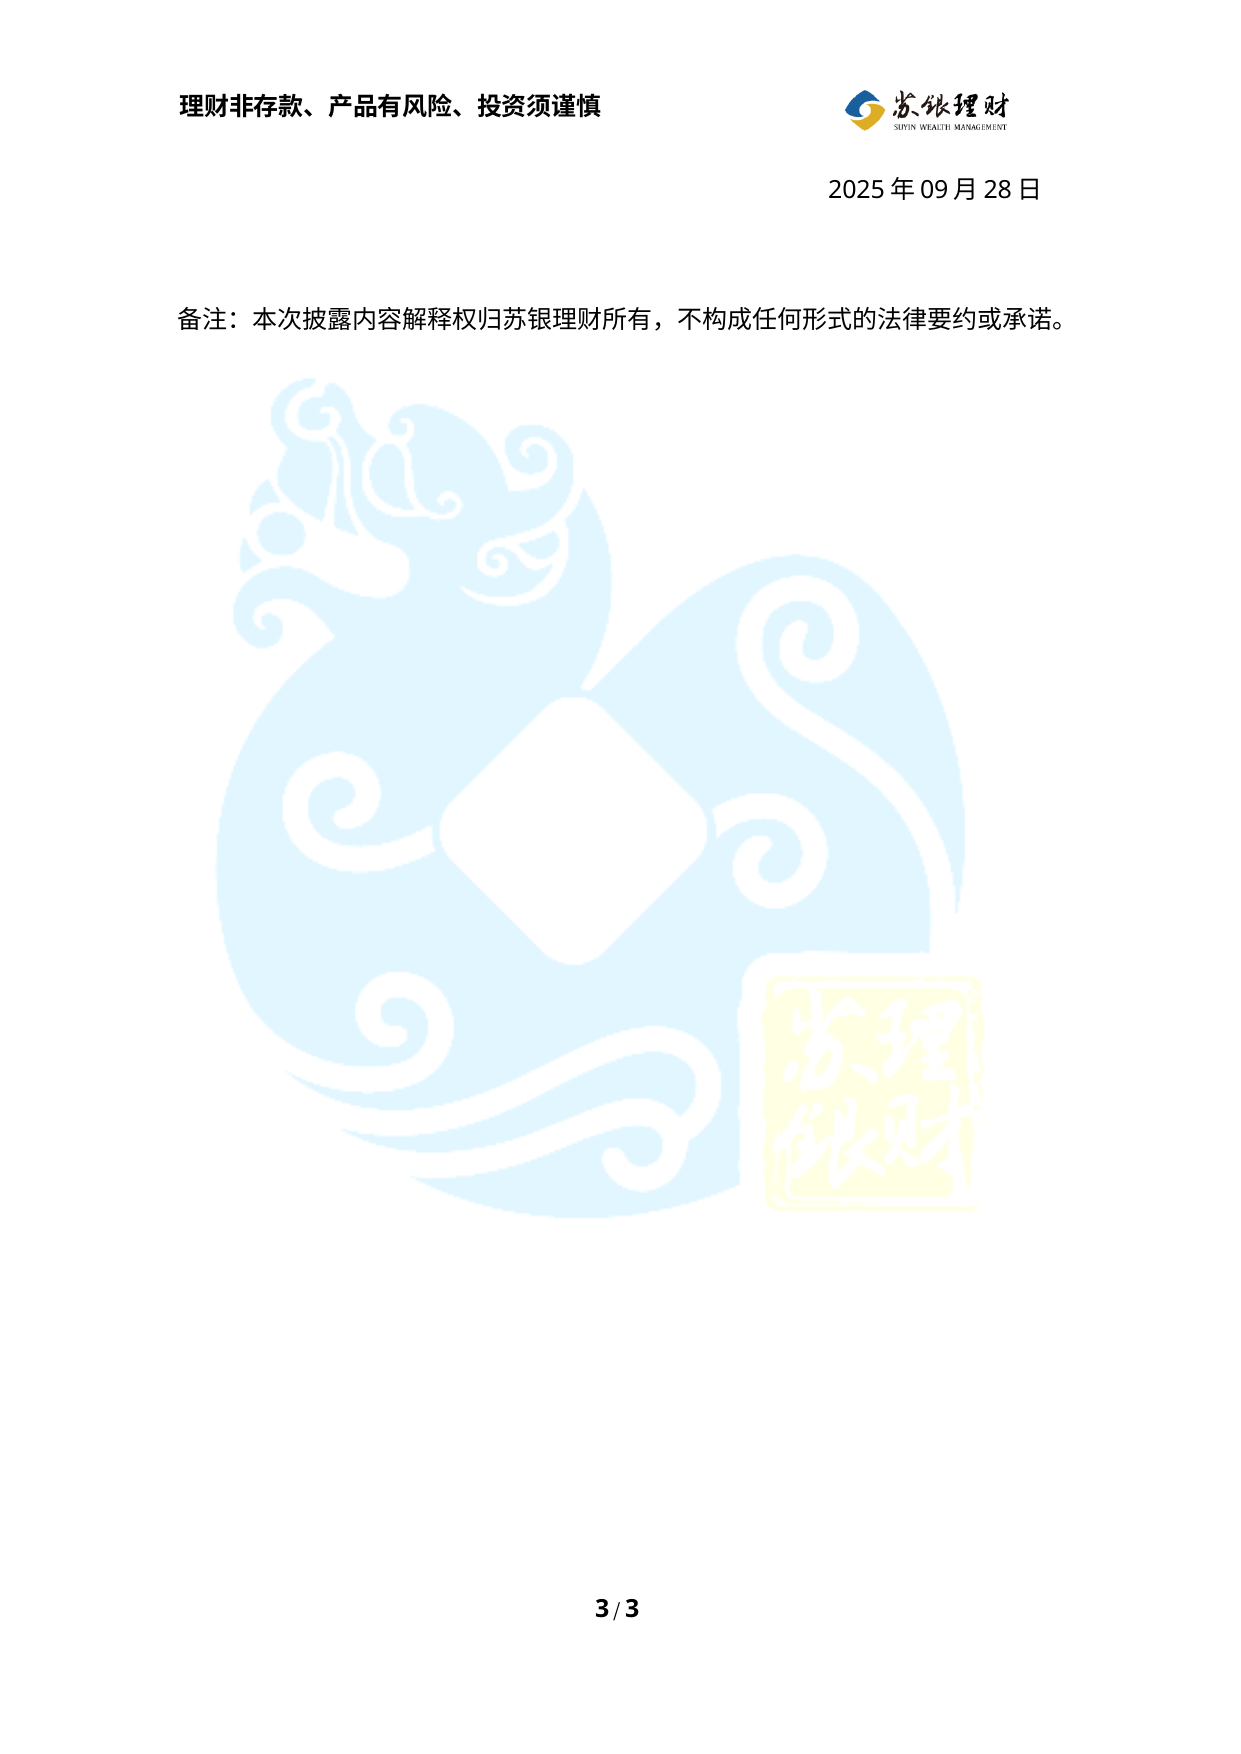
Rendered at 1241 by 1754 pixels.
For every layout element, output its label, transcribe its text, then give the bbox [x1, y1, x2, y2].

picture [820, 72, 1039, 143]
text 备注：本次披露内容解释权归苏银理财所有，不构成任何形式的法律要约或承诺。 [177, 286, 1053, 351]
text 2025年09月28日 [177, 156, 1042, 221]
